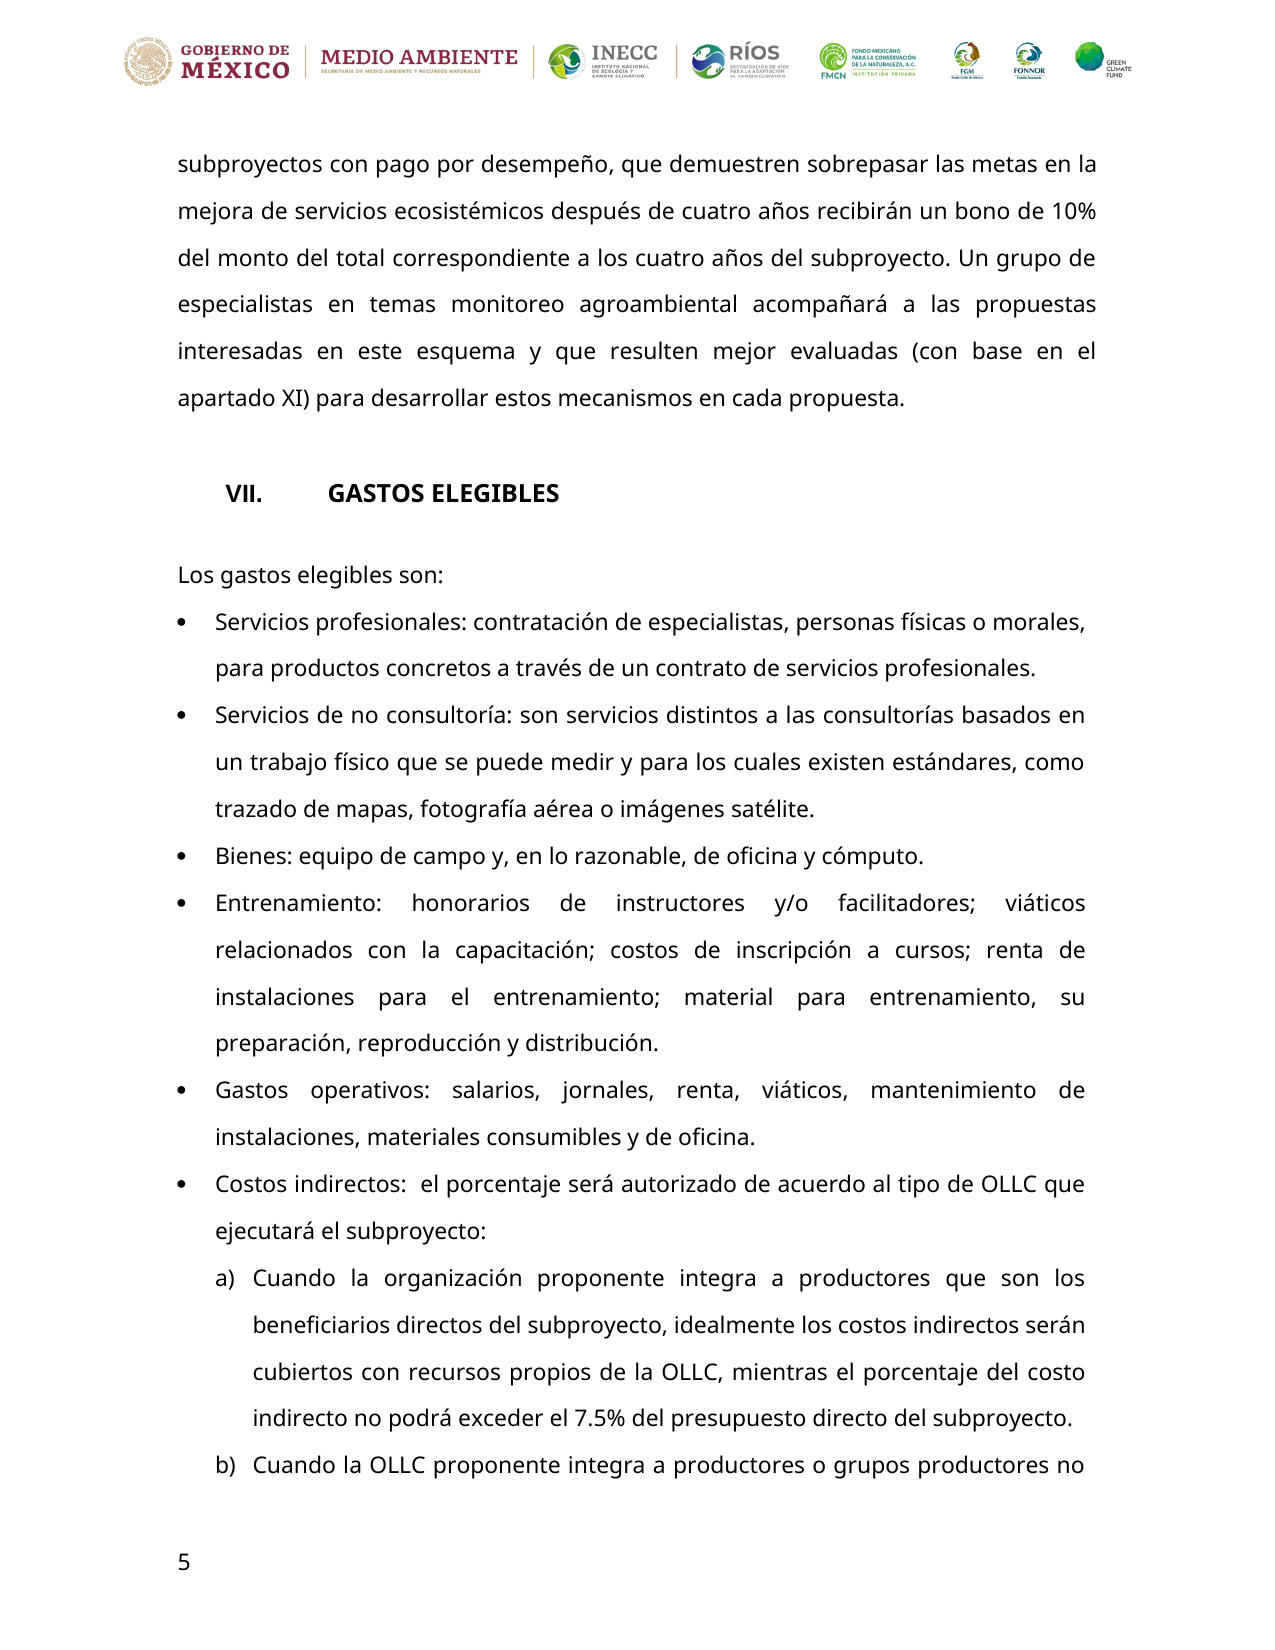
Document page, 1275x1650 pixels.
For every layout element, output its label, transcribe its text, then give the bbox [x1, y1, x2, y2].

list Entrenamiento: honorarios de instructores y/o facilitadores; viáticos relacionados con la capacitación; costos de inscripción a cursos; renta de instalaciones para el entrenamiento; material para entrenamiento, su preparación, reproducción y distribución. [177, 887, 1086, 1059]
list Servicios profesionales: contratación de especialistas, personas físicas o morales, para productos concretos a través de un contrato de servicios profesionales. [177, 606, 1086, 684]
list Costos indirectos: el porcentaje será autorizado de acuerdo al tipo de OLLC que ejecutará el subproyecto: [177, 1168, 1086, 1246]
text Los gastos elegibles son: [177, 559, 1098, 590]
subtitle GASTOS ELEGIBLES [225, 476, 1098, 510]
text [177, 148, 1098, 413]
list Cuando la organización proponente integra a productores que son los beneficiarios directos del subproyecto, idealmente los costos indirectos serán cubiertos con recursos propios de la OLLC, mientras el porcentaje del costo indirecto no podrá exceder el 7.5% del presupuesto directo del subproyecto. [215, 1262, 1086, 1434]
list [215, 1449, 1086, 1481]
list Gastos operativos: salarios, jornales, renta, viáticos, mantenimiento de instalaciones, materiales consumibles y de oficina. [177, 1074, 1086, 1152]
picture [101, 26, 1144, 105]
list Bienes: equipo de campo y, en lo razonable, de oficina y cómputo. [177, 840, 1086, 871]
list Servicios de no consultoría: son servicios distintos a las consultorías basados en un trabajo físico que se puede medir y para los cuales existen estándares, como trazado de mapas, fotografía aérea o imágenes satélite. [177, 699, 1086, 824]
